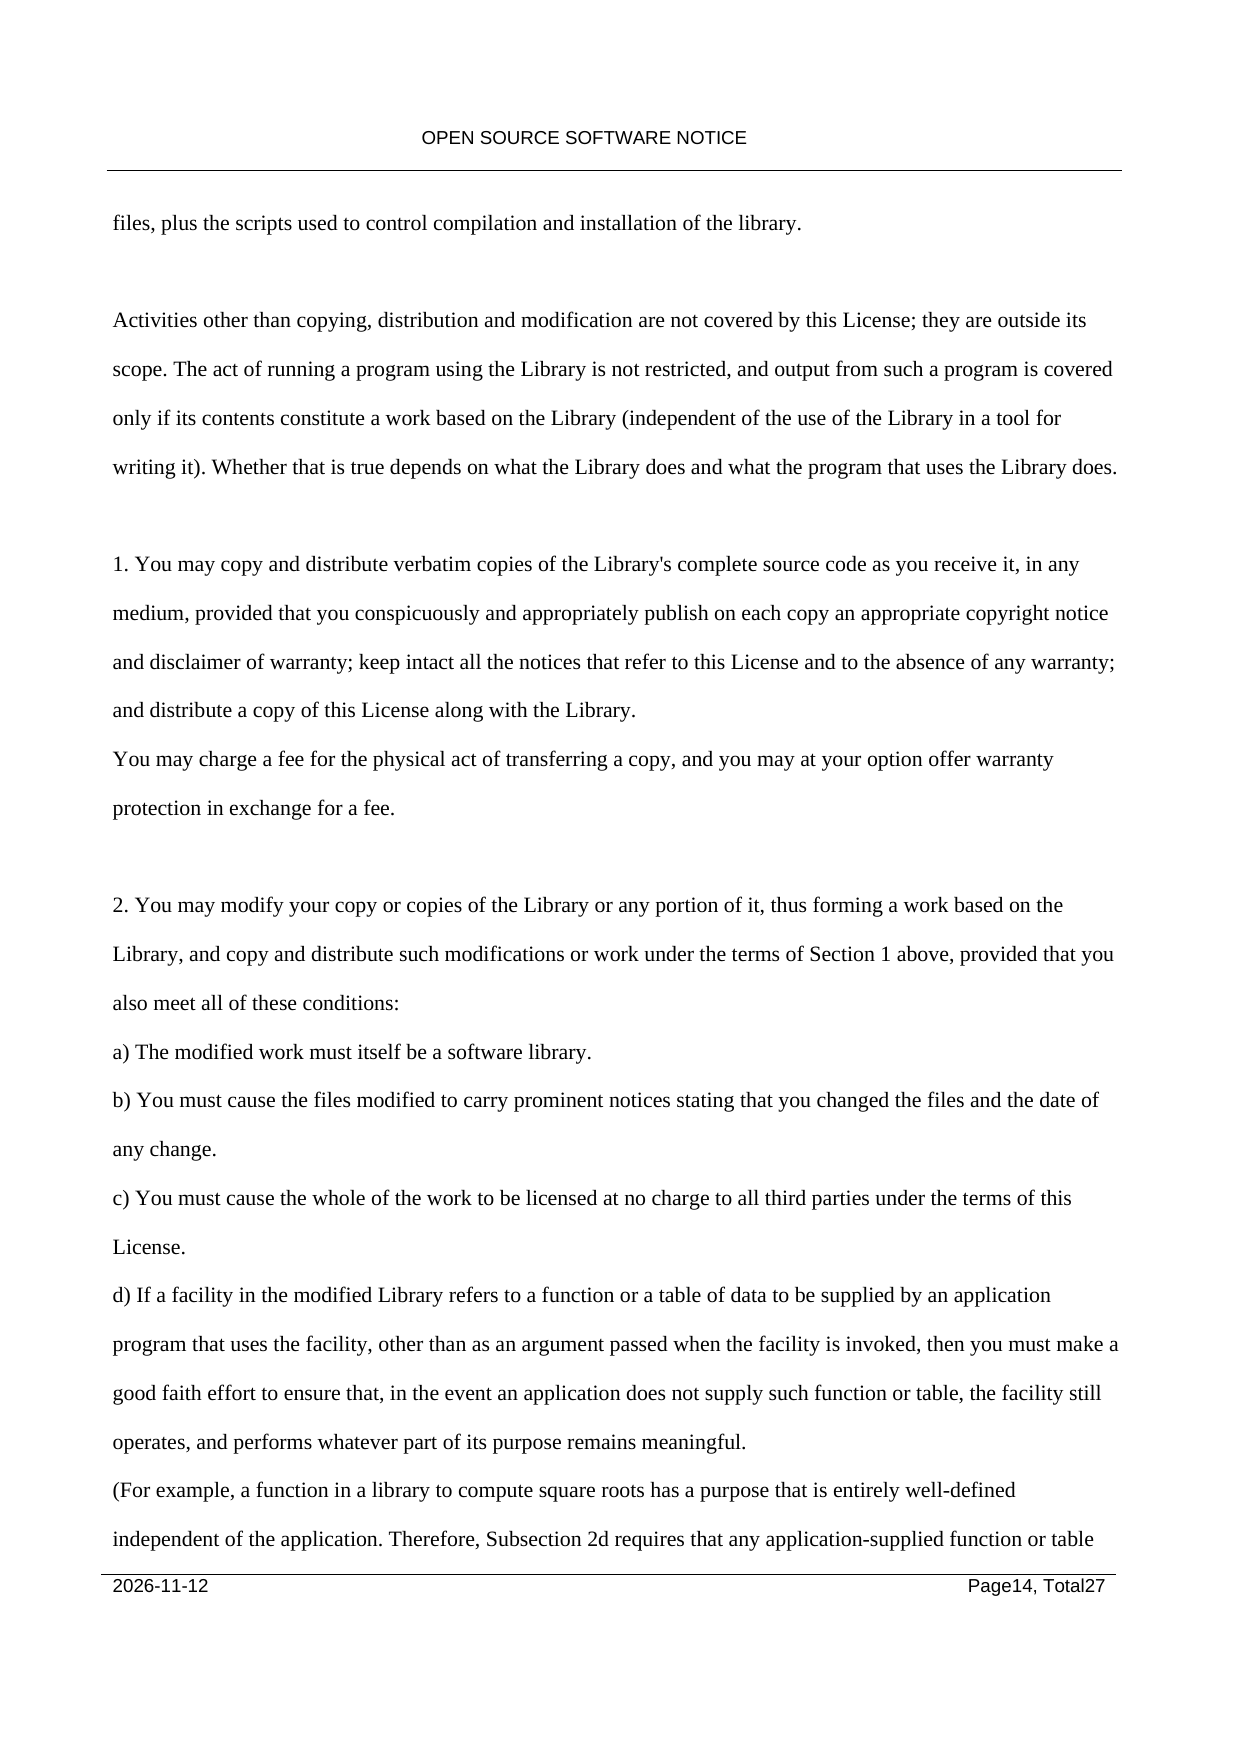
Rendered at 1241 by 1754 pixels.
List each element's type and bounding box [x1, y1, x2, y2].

text [112, 206, 1128, 1555]
